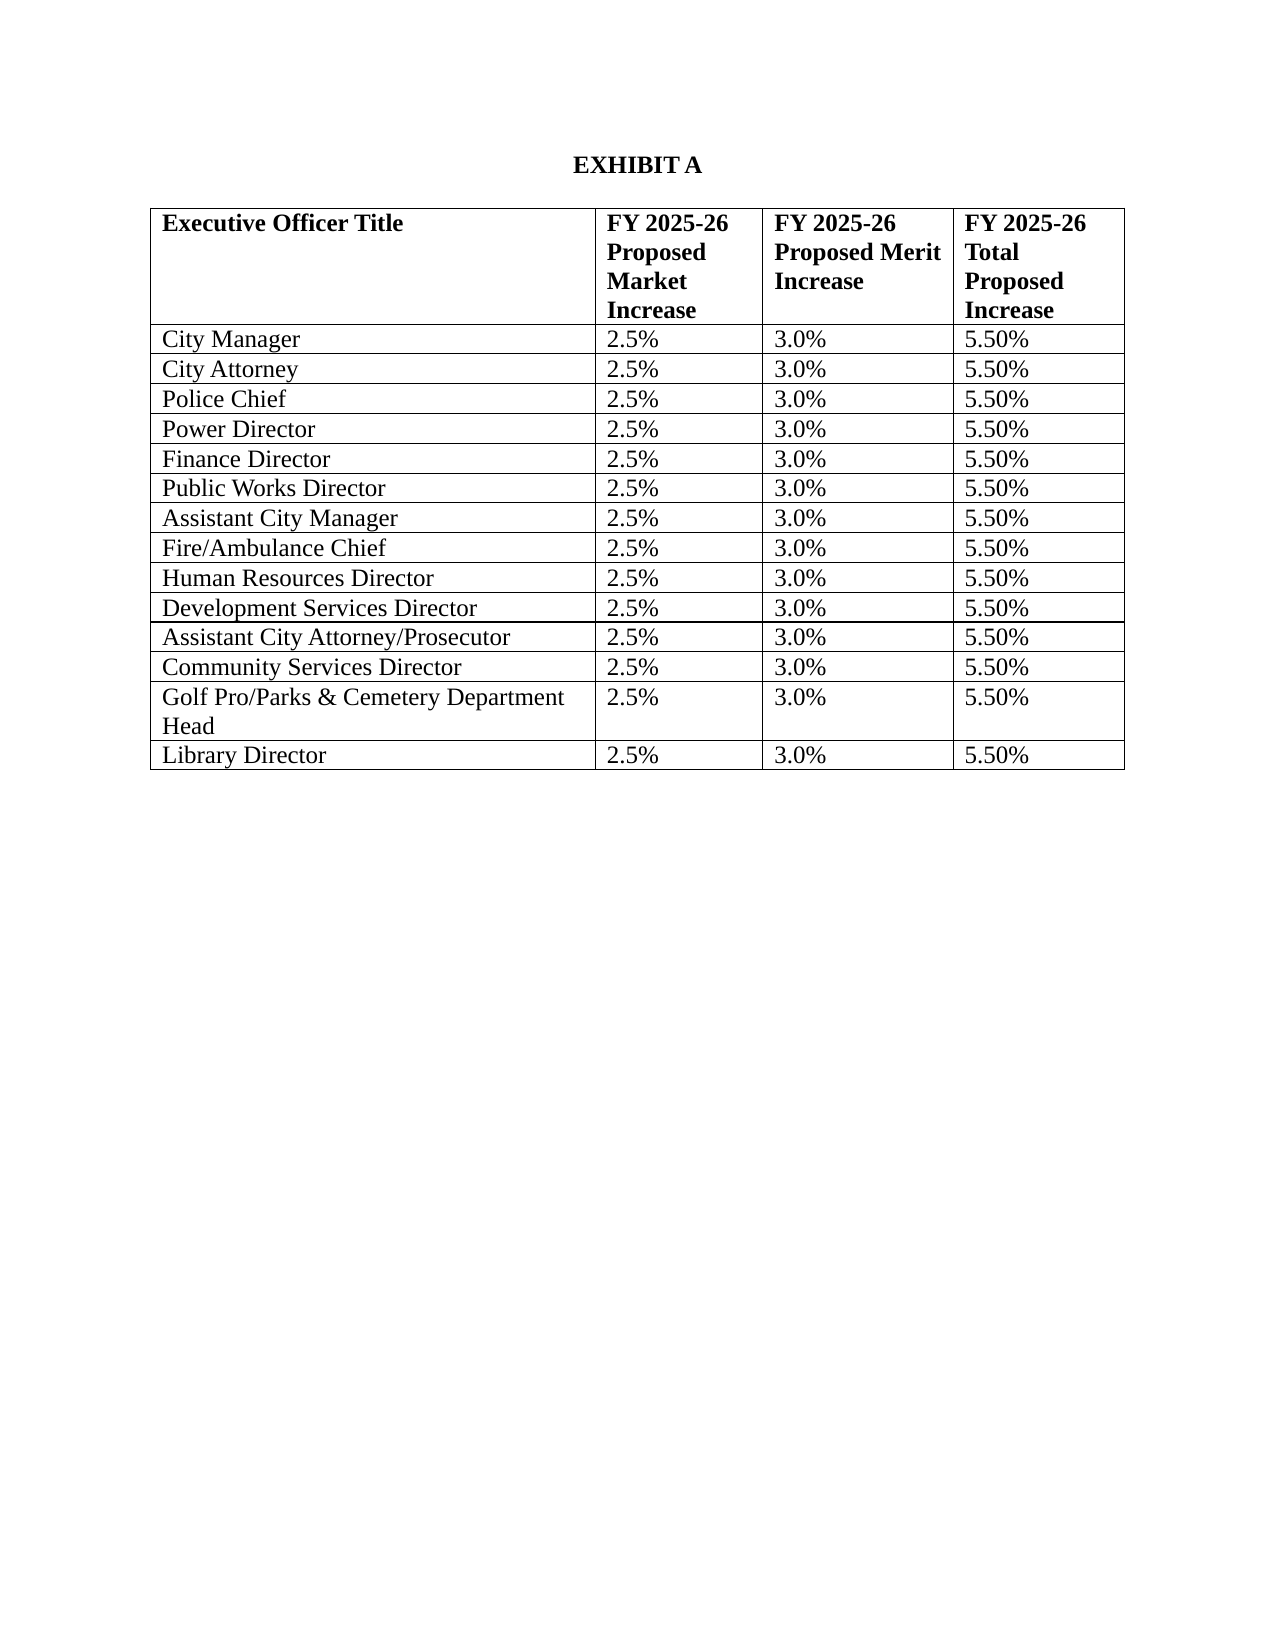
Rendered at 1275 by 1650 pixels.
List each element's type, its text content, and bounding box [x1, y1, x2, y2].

table_cell 3.0% [763, 444, 953, 472]
table_cell 5.50% [954, 474, 1124, 502]
table_cell 3.0% [763, 652, 953, 681]
table_cell 5.50% [954, 682, 1124, 739]
table_cell Golf Pro/Parks & Cemetery Department Head [151, 682, 595, 739]
table_cell 2.5% [596, 563, 762, 592]
table_cell Police Chief [151, 384, 595, 413]
table_cell 5.50% [954, 533, 1124, 562]
table_cell 5.50% [954, 503, 1124, 532]
table_cell Development Services Director [151, 593, 595, 621]
table_cell 2.5% [596, 503, 762, 532]
table_cell 5.50% [954, 741, 1124, 769]
table_cell Library Director [151, 741, 595, 769]
table_cell Public Works Director [151, 474, 595, 502]
table_cell 5.50% [954, 325, 1124, 353]
table_cell 2.5% [596, 652, 762, 681]
table_cell City Attorney [151, 354, 595, 383]
table_cell 3.0% [763, 384, 953, 413]
table_cell 3.0% [763, 503, 953, 532]
table_cell 5.50% [954, 652, 1124, 681]
table_cell City Manager [151, 325, 595, 353]
table_cell Assistant City Manager [151, 503, 595, 532]
table_cell Fire/Ambulance Chief [151, 533, 595, 562]
table_cell Human Resources Director [151, 563, 595, 592]
table_header FY 2025-26 Total Proposed Increase [954, 209, 1124, 323]
table_cell 2.5% [596, 533, 762, 562]
table_cell 3.0% [763, 533, 953, 562]
table_cell 3.0% [763, 414, 953, 443]
table_cell 2.5% [596, 682, 762, 739]
table_cell 3.0% [763, 682, 953, 739]
table_cell 5.50% [954, 384, 1124, 413]
table_cell 5.50% [954, 623, 1124, 651]
table_header FY 2025-26 Proposed Market Increase [596, 209, 762, 323]
table_cell 3.0% [763, 623, 953, 651]
table_cell 2.5% [596, 325, 762, 353]
table_cell 5.50% [954, 593, 1124, 621]
table_cell 5.50% [954, 354, 1124, 383]
table_cell 2.5% [596, 384, 762, 413]
table_cell Power Director [151, 414, 595, 443]
table_cell 3.0% [763, 741, 953, 769]
text EXHIBIT A [150, 150, 1125, 179]
table_cell 3.0% [763, 474, 953, 502]
table_cell 2.5% [596, 354, 762, 383]
table_cell 3.0% [763, 325, 953, 353]
table_cell 2.5% [596, 593, 762, 621]
table_cell Finance Director [151, 444, 595, 472]
table_cell 3.0% [763, 563, 953, 592]
table_cell 2.5% [596, 444, 762, 472]
table_header Executive Officer Title [151, 209, 595, 323]
table_cell 3.0% [763, 354, 953, 383]
table_cell 5.50% [954, 563, 1124, 592]
table_cell 5.50% [954, 414, 1124, 443]
table_cell 2.5% [596, 414, 762, 443]
table_cell 2.5% [596, 474, 762, 502]
table_cell Community Services Director [151, 652, 595, 681]
table_cell 2.5% [596, 741, 762, 769]
table_header FY 2025-26 Proposed Merit Increase [763, 209, 953, 323]
table_cell 5.50% [954, 444, 1124, 472]
table_cell 2.5% [596, 623, 762, 651]
table_cell Assistant City Attorney/Prosecutor [151, 623, 595, 651]
table_cell 3.0% [763, 593, 953, 621]
